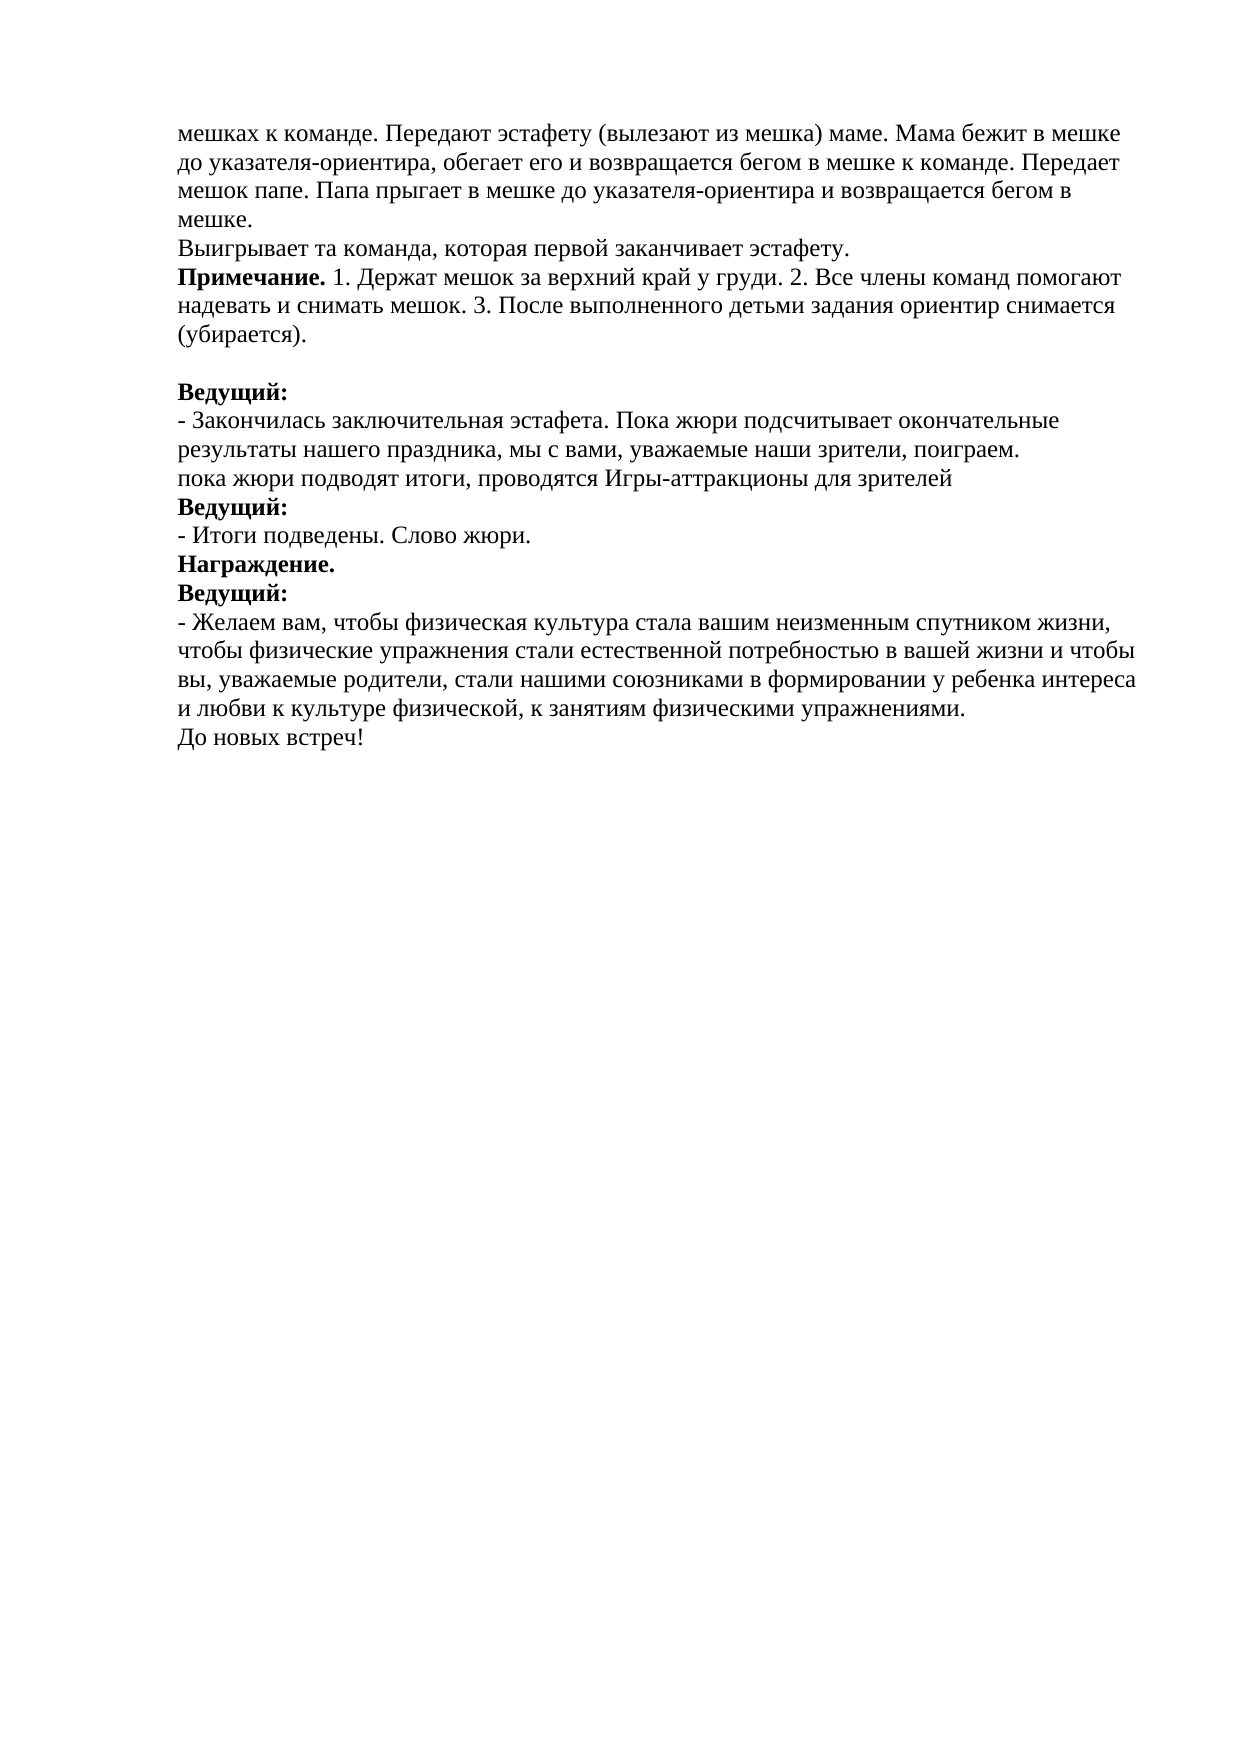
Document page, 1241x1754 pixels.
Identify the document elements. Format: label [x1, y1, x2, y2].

text [177, 118, 1152, 751]
